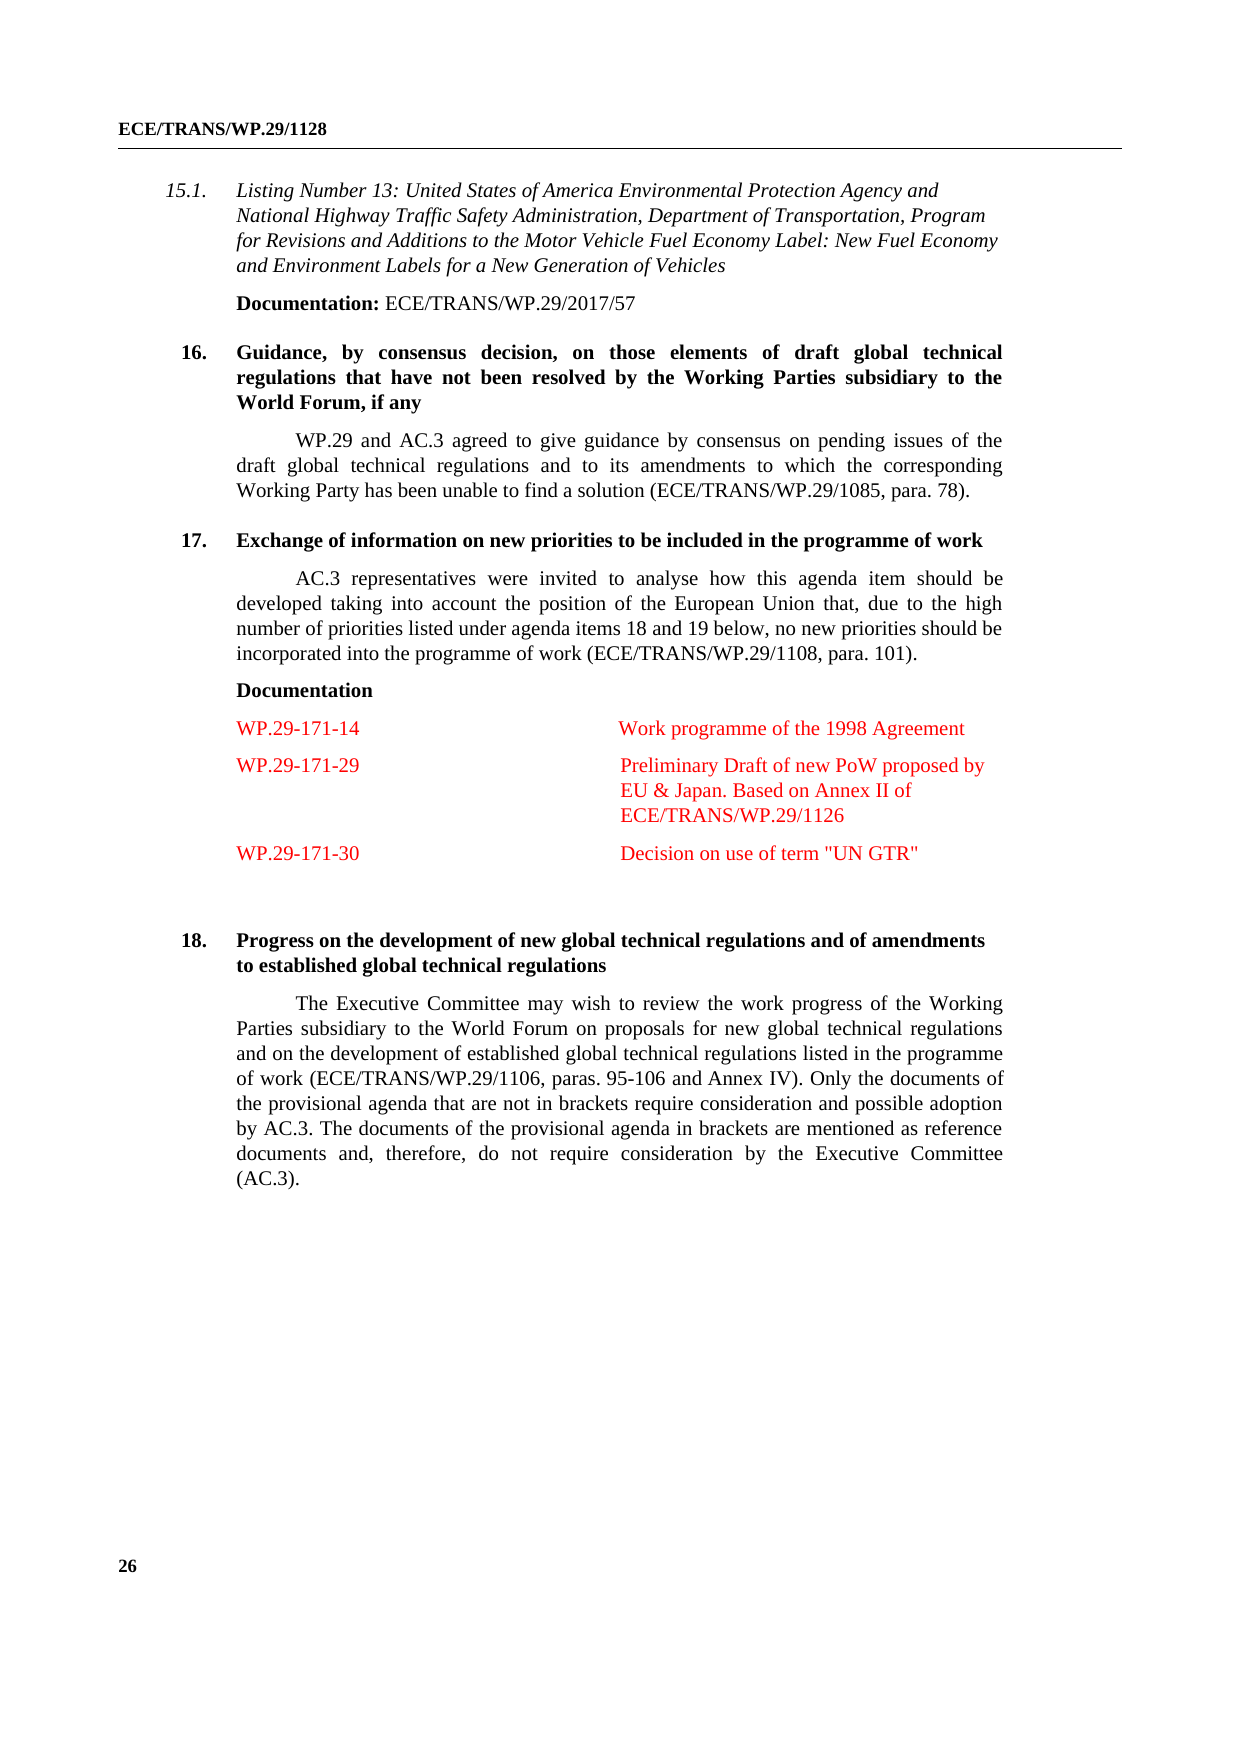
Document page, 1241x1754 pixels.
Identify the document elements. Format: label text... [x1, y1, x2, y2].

text 18. Progress on the development of new global technical regulations and of amendments to established global technical regulations [118, 927, 1004, 977]
text 16. Guidance, by consensus decision, on those elements of draft global technical regulations that have not been resolved by the Working Parties subsidiary to the World Forum, if any [118, 340, 1004, 415]
text The Executive Committee may wish to review the work progress of the Working Parties subsidiary to the World Forum on proposals for new global technical regulations and on the development of established global technical regulations listed in the programme of work (ECE/TRANS/WP.29/1106, paras. 95-106 and Annex IV). Only the documents of the provisional agenda that are not in brackets require consideration and possible adoption by AC.3. The documents of the provisional agenda in brackets are mentioned as reference documents and, therefore, do not require consideration by the Executive Committee (AC.3). [236, 990, 1004, 1190]
text 15.1. Listing Number 13: United States of America Environmental Protection Agency and National Highway Traffic Safety Administration, Department of Transportation, Program for Revisions and Additions to the Motor Vehicle Fuel Economy Label: New Fuel Economy and Environment Labels for a New Generation of Vehicles [118, 177, 1004, 277]
text Documentation: ECE/TRANS/WP.29/2017/57 [236, 290, 1004, 315]
table_header WP.29-171-14 [236, 715, 618, 752]
text WP.29 and AC.3 agreed to give guidance by consensus on pending issues of the draft global technical regulations and to its amendments to which the corresponding Working Party has been unable to find a solution (ECE/TRANS/WP.29/1085, para. 78). [236, 427, 1004, 502]
table_header Work programme of the 1998 Agreement [618, 715, 1004, 752]
table_cell WP.29-171-29 [236, 752, 618, 840]
text 17. Exchange of information on new priorities to be included in the programme of work [118, 527, 1004, 552]
text AC.3 representatives were invited to analyse how this agenda item should be developed taking into account the position of the European Union that, due to the high number of priorities listed under agenda items 18 and 19 below, no new priorities should be incorporated into the programme of work (ECE/TRANS/WP.29/1108, para. 101). [236, 565, 1004, 665]
text Documentation [236, 677, 1004, 702]
table_cell Preliminary Draft of new PoW proposed by EU & Japan. Based on Annex II of ECE/TRANS/WP.29/1126 [618, 752, 1004, 840]
table_cell WP.29-171-30 [236, 840, 618, 877]
table_cell Decision on use of term "UN GTR" [618, 840, 1004, 877]
